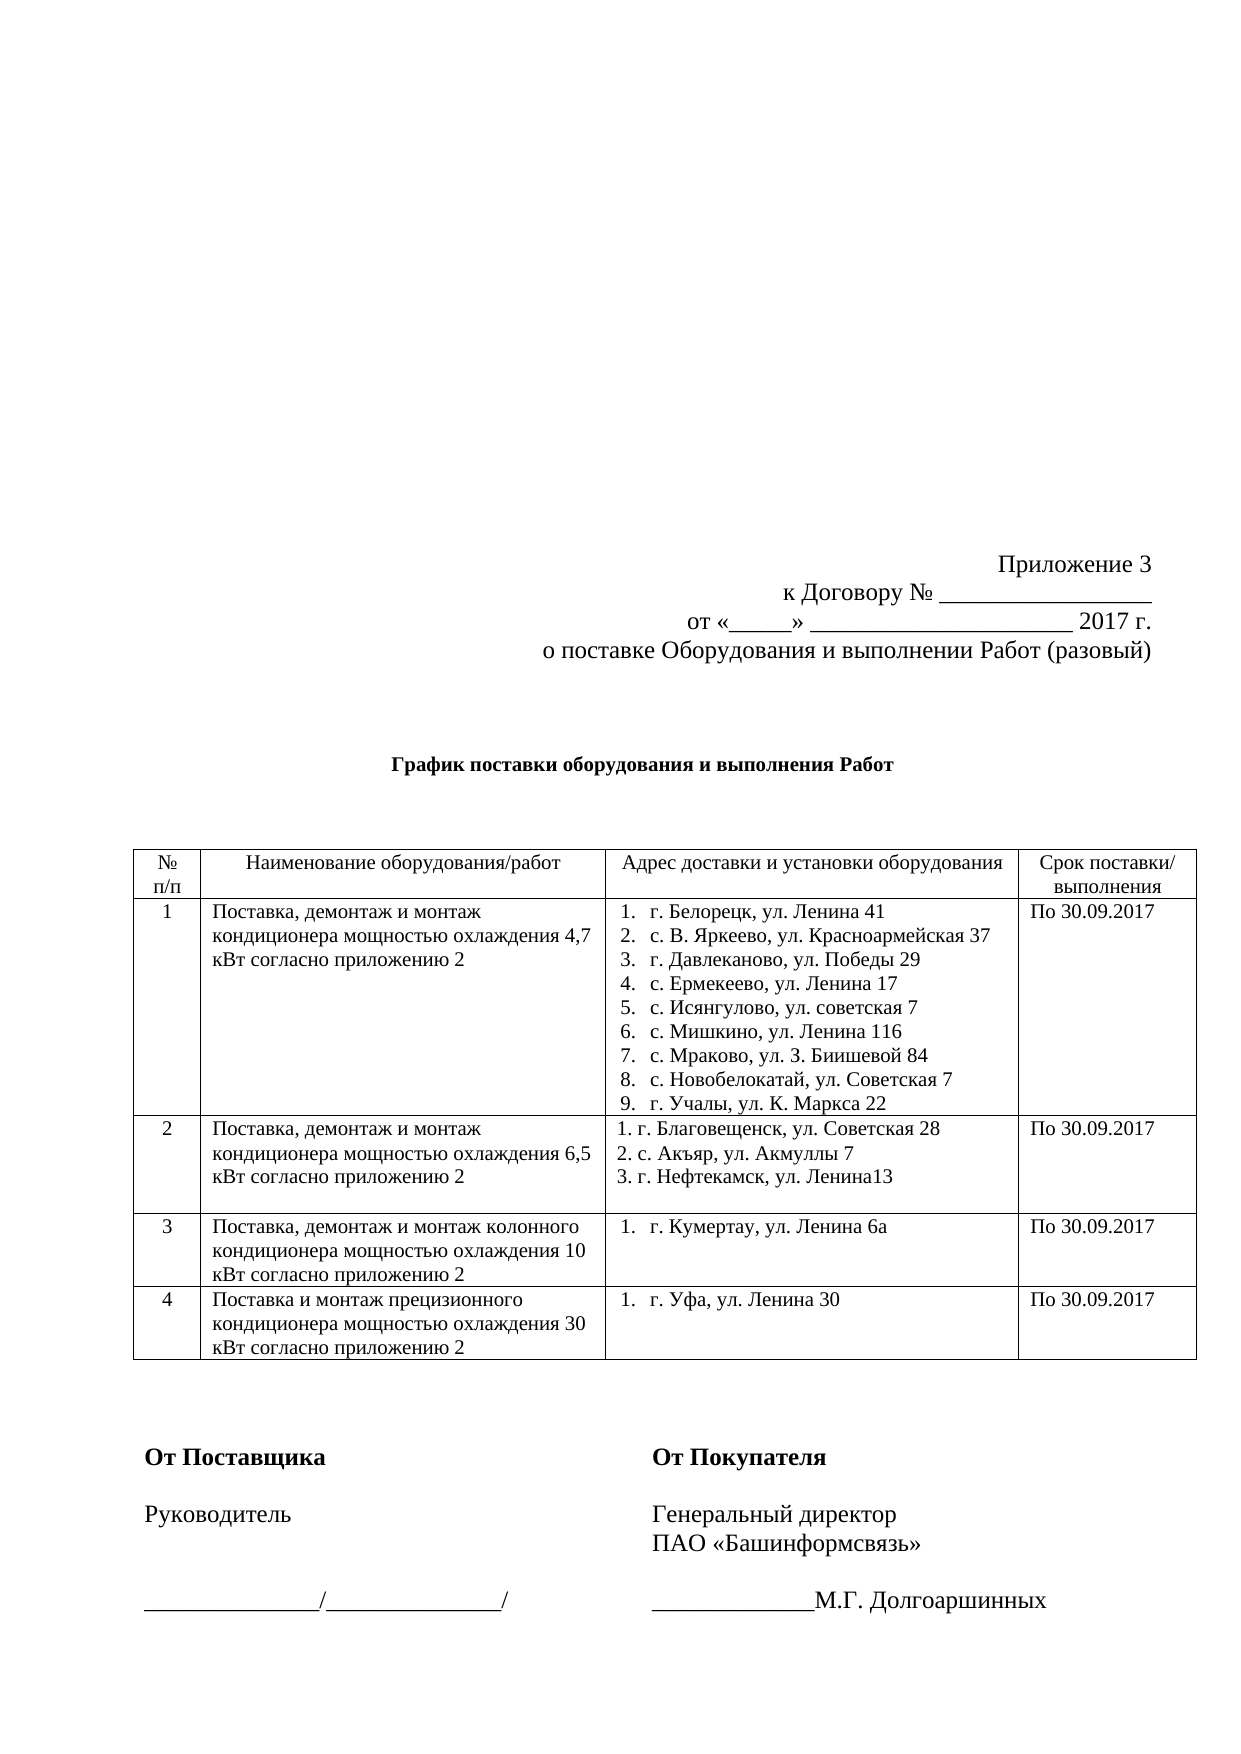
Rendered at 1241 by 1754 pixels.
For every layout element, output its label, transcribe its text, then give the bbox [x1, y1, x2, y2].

text График поставки оборудования и выполнения Работ [133, 752, 1152, 776]
table_cell Поставка, демонтаж и монтаж колонного кондиционера мощностью охлаждения 10 кВт согласно приложению 2 [201, 1214, 605, 1286]
table_cell По 30.09.2017 [1019, 899, 1196, 1115]
table_cell Поставка, демонтаж и монтаж кондиционера мощностью охлаждения 6,5 кВт согласно приложению 2 [201, 1116, 605, 1213]
table_cell По 30.09.2017 [1019, 1214, 1196, 1286]
table_cell 2 [134, 1116, 200, 1213]
table_cell г. Белорецк, ул. Ленина 41 с. В. Яркеево, ул. Красноармейская 37 г. Давлеканово, ул. Победы 29 с. Ермекеево, ул. Ленина 17 с. Исянгулово, ул. советская 7 с. Мишкино, ул. Ленина 116 с. Мраково, ул. З. Биишевой 84 с. Новобелокатай, ул. Советская 7 г. Учалы, ул. К. Маркса 22 [606, 899, 1018, 1115]
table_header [641, 1442, 1152, 1614]
table_cell По 30.09.2017 [1019, 1287, 1196, 1359]
text Приложение 3 [133, 549, 1152, 577]
table_header Срок поставки/ выполнения [1019, 850, 1196, 898]
table_cell г. Кумертау, ул. Ленина 6а [606, 1214, 1018, 1286]
table_cell 1. г. Благовещенск, ул. Советская 28 2. с. Акъяр, ул. Акмуллы 7 3. г. Нефтекамск, ул. Ленина13 [606, 1116, 1018, 1213]
table_cell Поставка, демонтаж и монтаж кондиционера мощностью охлаждения 4,7 кВт согласно приложению 2 [201, 899, 605, 1115]
table_cell 3 [134, 1214, 200, 1286]
text к Договору № _________________ [133, 577, 1152, 606]
text о поставке Оборудования и выполнении Работ (разовый) [133, 635, 1152, 664]
table_cell Поставка и монтаж прецизионного кондиционера мощностью охлаждения 30 кВт согласно приложению 2 [201, 1287, 605, 1359]
text от «_____» _____________________ 2017 г. [133, 606, 1152, 635]
table_header Наименование оборудования/работ [201, 850, 605, 898]
table_cell г. Уфа, ул. Ленина 30 [606, 1287, 1018, 1359]
table_cell 1 [134, 899, 200, 1115]
table_header Адрес доставки и установки оборудования [606, 850, 1018, 898]
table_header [133, 1442, 641, 1614]
table_header № п/п [134, 850, 200, 898]
table_cell По 30.09.2017 [1019, 1116, 1196, 1213]
table_cell 4 [134, 1287, 200, 1359]
